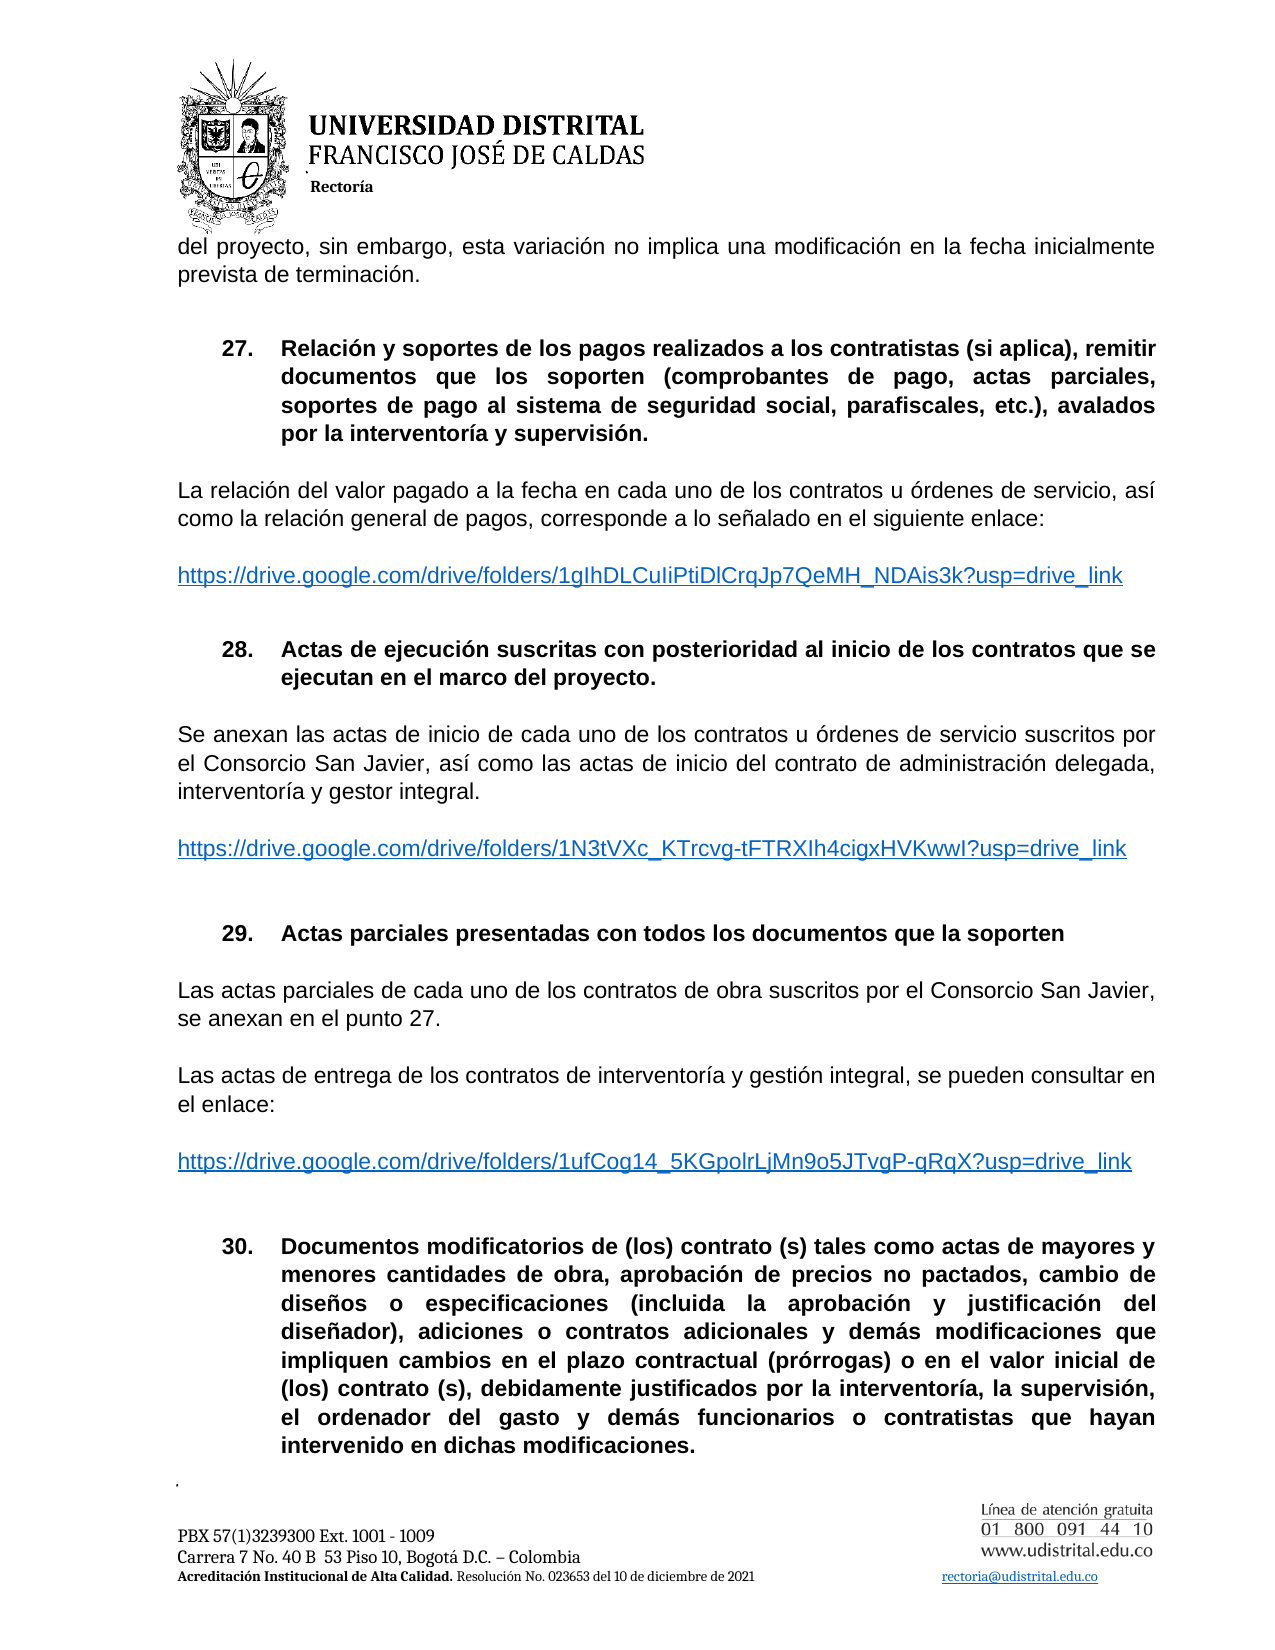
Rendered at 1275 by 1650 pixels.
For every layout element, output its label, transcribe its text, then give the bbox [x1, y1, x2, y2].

list Documentos modificatorios de (los) contrato (s) tales como actas de mayores y menores cantidades de obra, aprobación de precios no pactados, cambio de diseños o especificaciones (incluida la aprobación y justificación del diseñador), adiciones o contratos adicionales y demás modificaciones que impliquen cambios en el plazo contractual (prórrogas) o en el valor inicial de (los) contrato (s), debidamente justificados por la interventoría, la supervisión, el ordenador del gasto y demás funcionarios o contratistas que hayan intervenido en dichas modificaciones. [222, 1233, 1157, 1458]
text https://drive.google.com/drive/folders/1ufCog14_5KGpolrLjMn9o5JTvgP-qRqX?usp=drive_link [177, 1148, 1157, 1174]
text Las actas de entrega de los contratos de interventoría y gestión integral, se pueden consultar en el enlace: [177, 1062, 1157, 1117]
list Actas de ejecución suscritas con posterioridad al inicio de los contratos que se ejecutan en el marco del proyecto. [222, 636, 1157, 691]
list Relación y soportes de los pagos realizados a los contratistas (si aplica), remitir documentos que los soporten (comprobantes de pago, actas parciales, soportes de pago al sistema de seguridad social, parafiscales, etc.), avalados por la interventoría y supervisión. [222, 335, 1157, 446]
list Actas parciales presentadas con todos los documentos que la soporten [222, 920, 1157, 946]
text Las actas parciales de cada uno de los contratos de obra suscritos por el Consorcio San Javier, se anexan en el punto 27. [177, 977, 1157, 1032]
text Se anexan las actas de inicio de cada uno de los contratos u órdenes de servicio suscritos por el Consorcio San Javier, así como las actas de inicio del contrato de administración delegada, interventoría y gestor integral. [177, 721, 1157, 804]
text https://drive.google.com/drive/folders/1gIhDLCuIiPtiDlCrqJp7QeMH_NDAis3k?usp=drive_link [177, 562, 1157, 588]
text https://drive.google.com/drive/folders/1N3tVXc_KTrcvg-tFTRXIh4cigxHVKwwI?usp=drive_link [177, 835, 1157, 861]
text La relación del valor pagado a la fecha en cada uno de los contratos u órdenes de servicio, así como la relación general de pagos, corresponde a lo señalado en el siguiente enlace: [177, 477, 1157, 532]
picture [177, 59, 644, 233]
picture [978, 1503, 1153, 1563]
